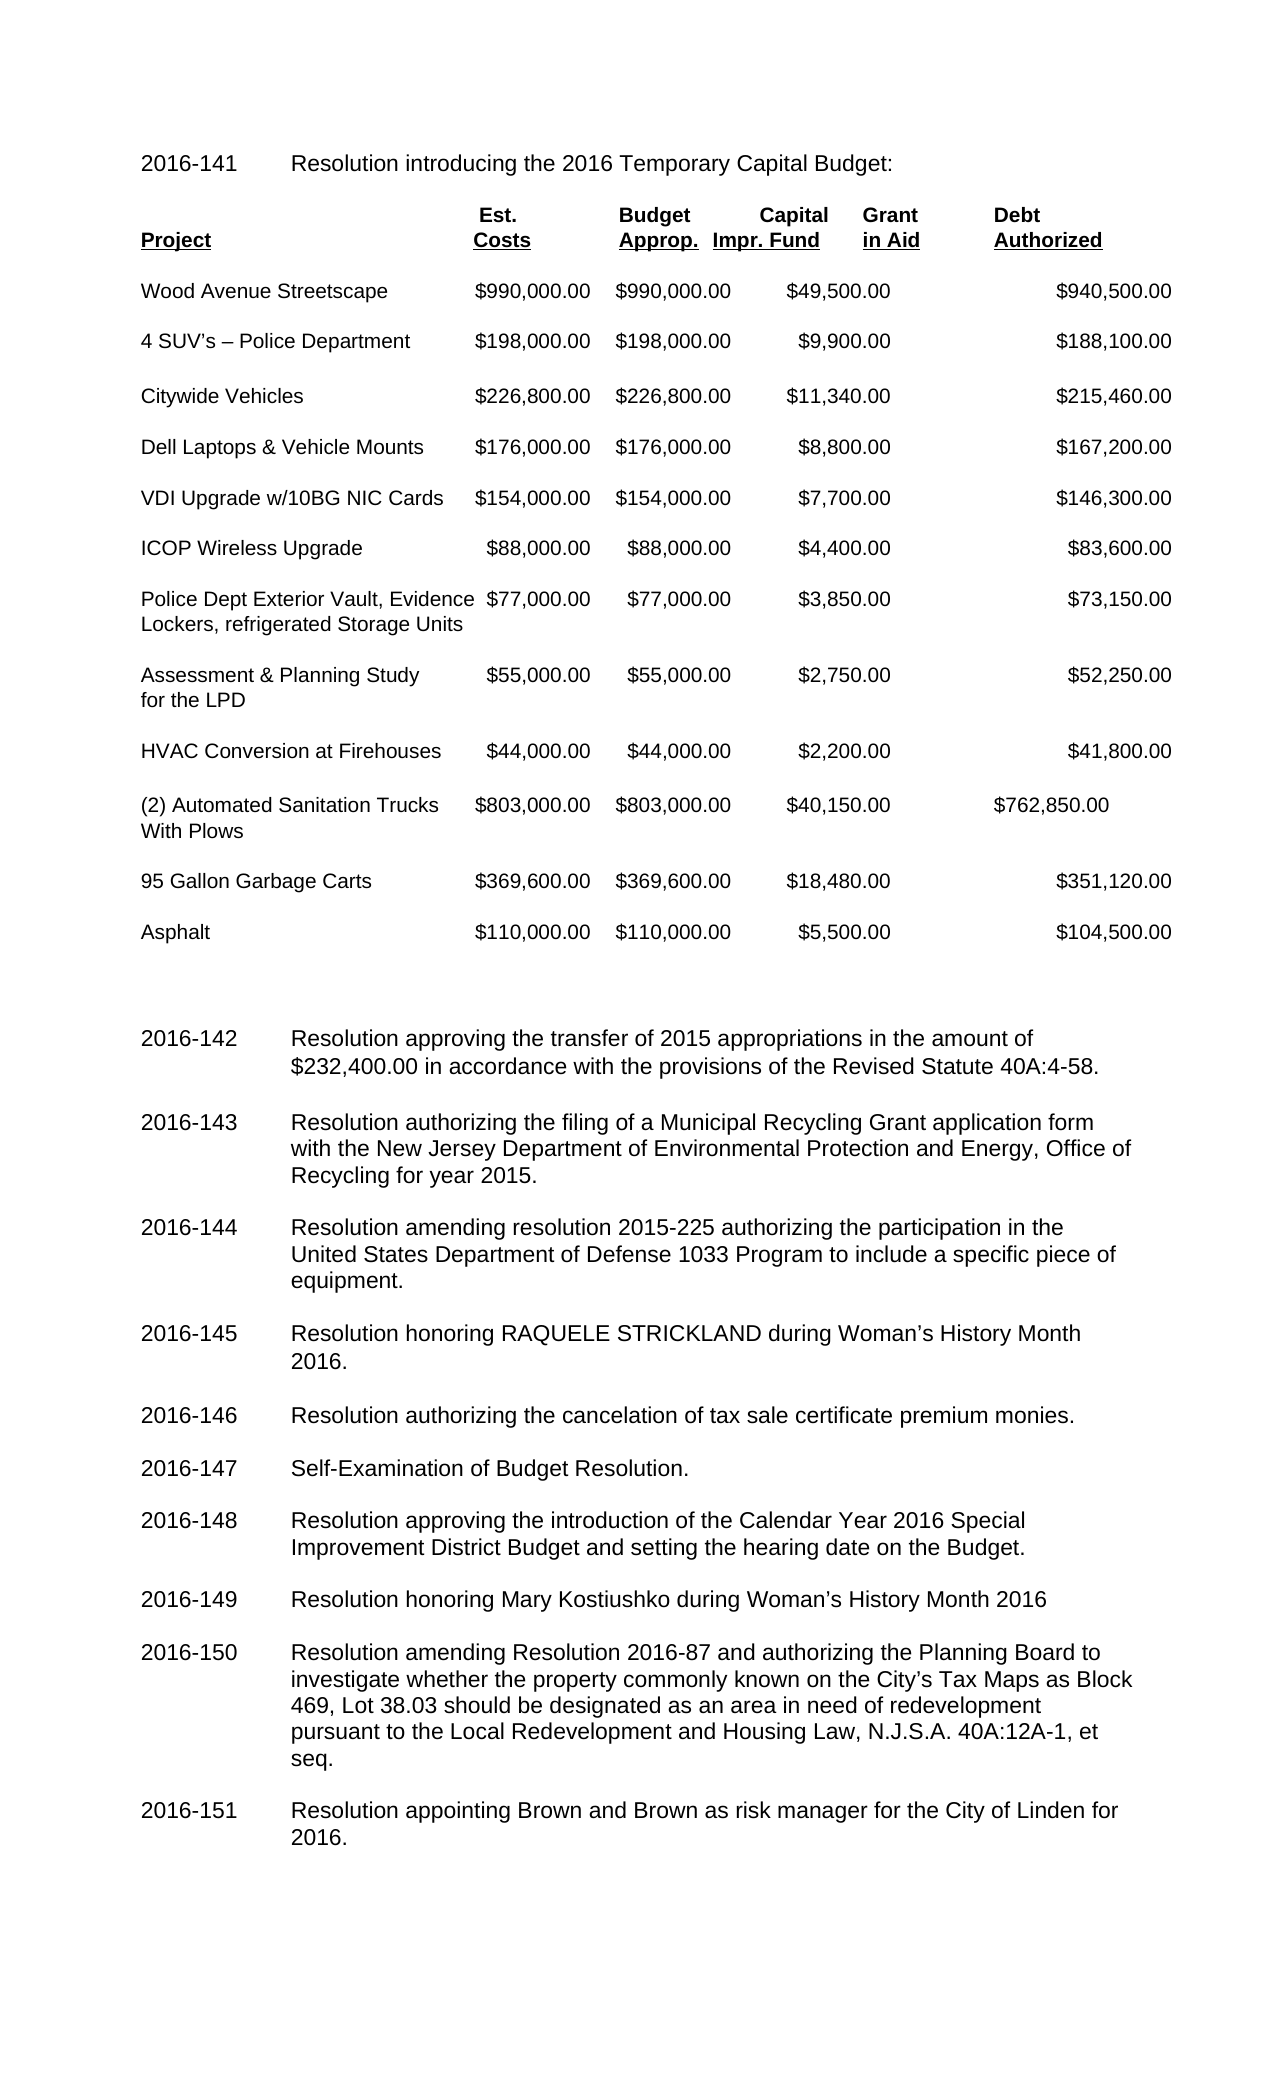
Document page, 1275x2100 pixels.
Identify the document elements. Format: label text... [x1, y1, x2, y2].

text With Plows [141, 819, 1134, 843]
text (2) Automated Sanitation Trucks $803,000.00 $803,000.00 $40,150.00 $762,850.00 [141, 793, 1134, 817]
text 2016-145 Resolution honoring RAQUELE STRICKLAND during Woman’s History Month 2016. [141, 1320, 1134, 1374]
text Assessment & Planning Study $55,000.00 $55,000.00 $2,750.00 $52,250.00 [141, 663, 1134, 687]
text Police Dept Exterior Vault, Evidence $77,000.00 $77,000.00 $3,850.00 $73,150.00 [141, 587, 1134, 611]
text 4 SUV’s – Police Department $198,000.00 $198,000.00 $9,900.00 $188,100.00 [141, 329, 1134, 353]
text Wood Avenue Streetscape $990,000.00 $990,000.00 $49,500.00 $940,500.00 [141, 279, 1134, 303]
text HVAC Conversion at Firehouses $44,000.00 $44,000.00 $2,200.00 $41,800.00 [141, 739, 1134, 763]
text for the LPD [141, 688, 1134, 712]
text Est. Budget Capital Grant Debt [450, 203, 1134, 227]
text ICOP Wireless Upgrade $88,000.00 $88,000.00 $4,400.00 $83,600.00 [141, 536, 1134, 560]
list Resolution approving the introduction of the Calendar Year 2016 Special Improvement District Budget and setting the hearing date on the Budget. [141, 1507, 1134, 1560]
list Resolution introducing the 2016 Temporary Capital Budget: [141, 150, 1134, 176]
text Dell Laptops & Vehicle Mounts $176,000.00 $176,000.00 $8,800.00 $167,200.00 [141, 435, 1134, 459]
text Asphalt $110,000.00 $110,000.00 $5,500.00 $104,500.00 [141, 920, 1134, 944]
text Lockers, refrigerated Storage Units [141, 612, 1134, 636]
text VDI Upgrade w/10BG NIC Cards $154,000.00 $154,000.00 $7,700.00 $146,300.00 [141, 486, 1134, 509]
list Resolution authorizing the cancelation of tax sale certificate premium monies. [141, 1402, 1134, 1428]
text 2016-142 Resolution approving the transfer of 2015 appropriations in the amount of $232,400.00 in accordance with the provisions of the Revised Statute 40A:4-58. [141, 1025, 1134, 1079]
list Resolution appointing Brown and Brown as risk manager for the City of Linden for 2016. [141, 1797, 1134, 1850]
list Resolution authorizing the filing of a Municipal Recycling Grant application form with the New Jersey Department of Environmental Protection and Energy, Office of Recycling for year 2015. [141, 1109, 1134, 1188]
list Self-Examination of Budget Resolution. [141, 1455, 1134, 1481]
list Resolution amending resolution 2015-225 authorizing the participation in the United States Department of Defense 1033 Program to include a specific piece of equipment. [141, 1214, 1134, 1293]
text Project Costs Approp. Impr. Fund in Aid Authorized [141, 228, 1134, 252]
list Resolution honoring Mary Kostiushko during Woman’s History Month 2016 [141, 1586, 1134, 1613]
list Resolution amending Resolution 2016-87 and authorizing the Planning Board to investigate whether the property commonly known on the City’s Tax Maps as Block 469, Lot 38.03 should be designated as an area in need of redevelopment pursuant to the Local Redevelopment and Housing Law, N.J.S.A. 40A:12A-1, et seq. [141, 1639, 1134, 1771]
text Citywide Vehicles $226,800.00 $226,800.00 $11,340.00 $215,460.00 [141, 384, 1134, 408]
text 95 Gallon Garbage Carts $369,600.00 $369,600.00 $18,480.00 $351,120.00 [141, 869, 1134, 893]
